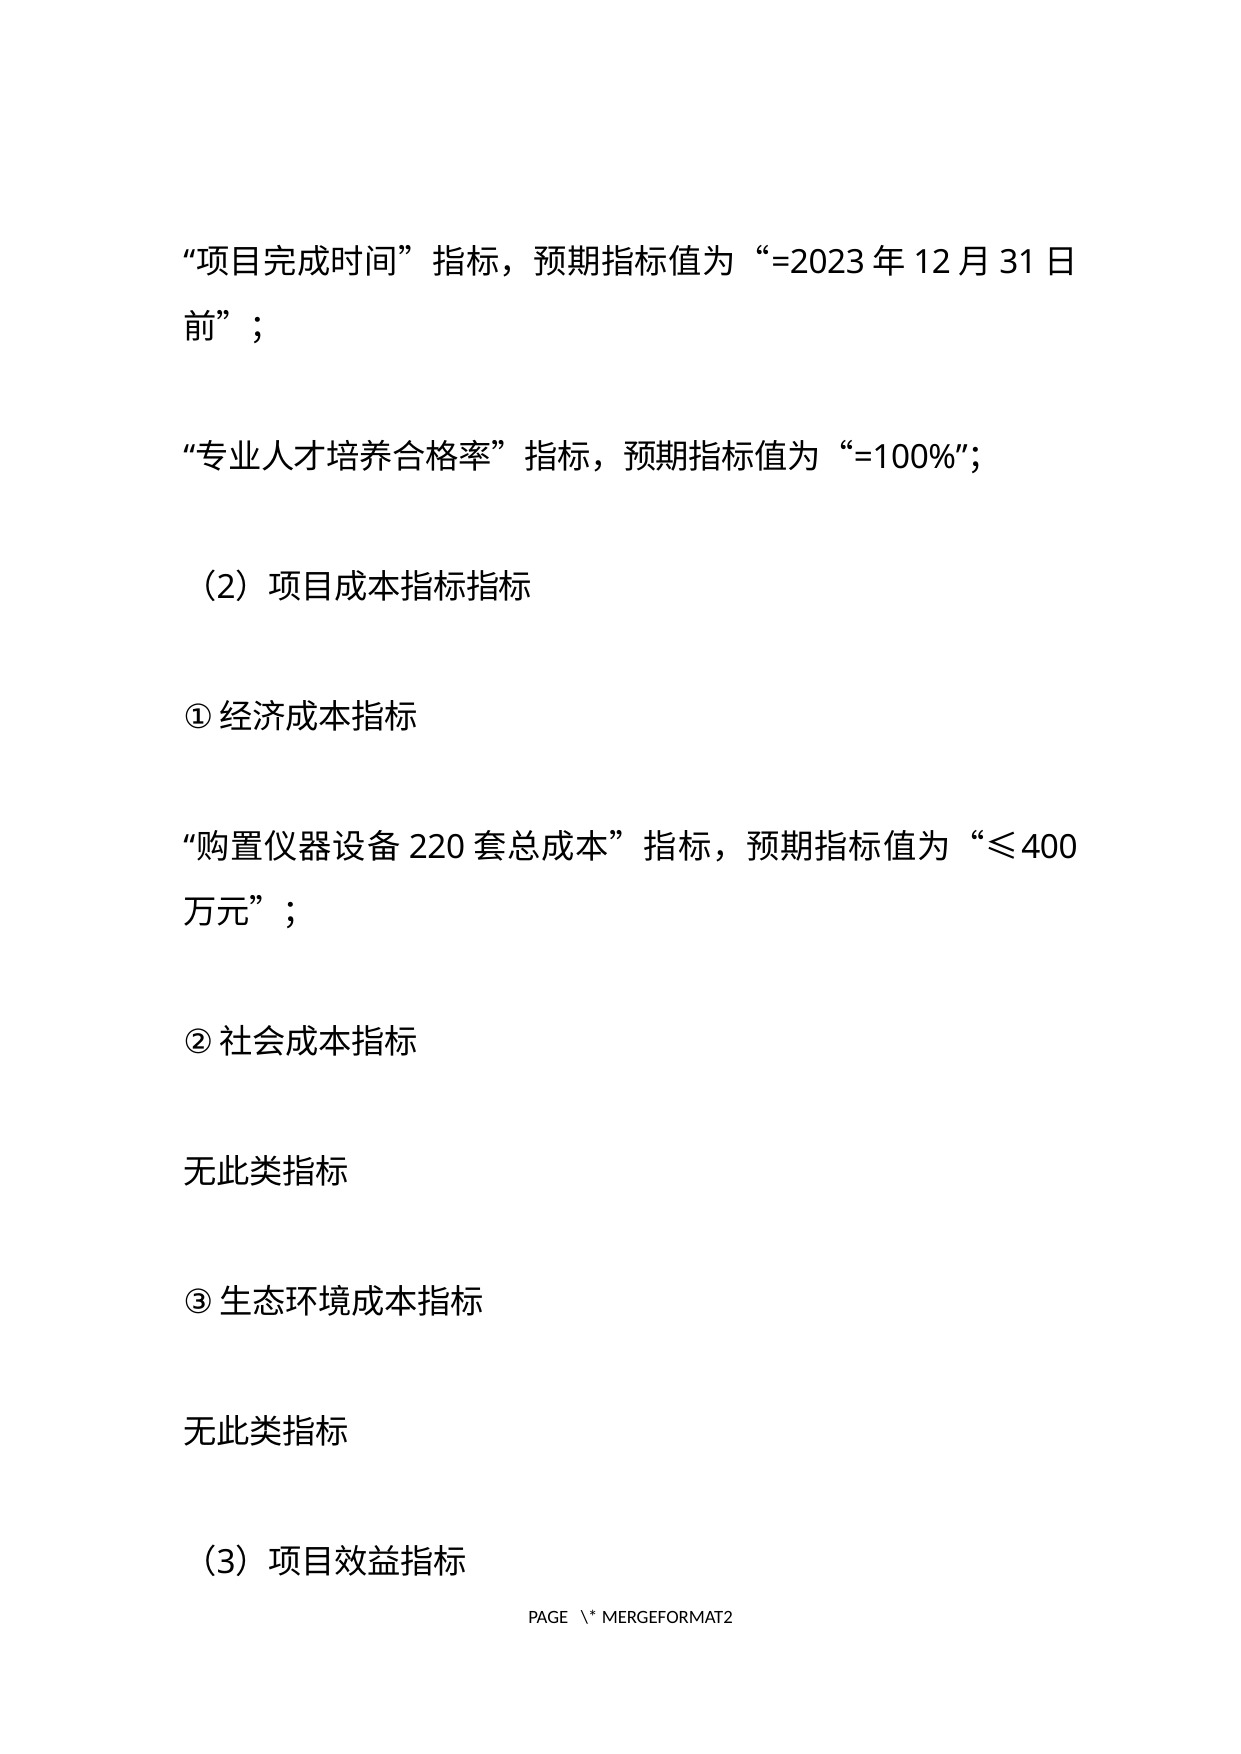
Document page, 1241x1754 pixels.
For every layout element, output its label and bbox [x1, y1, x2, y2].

text [183, 162, 1078, 1592]
